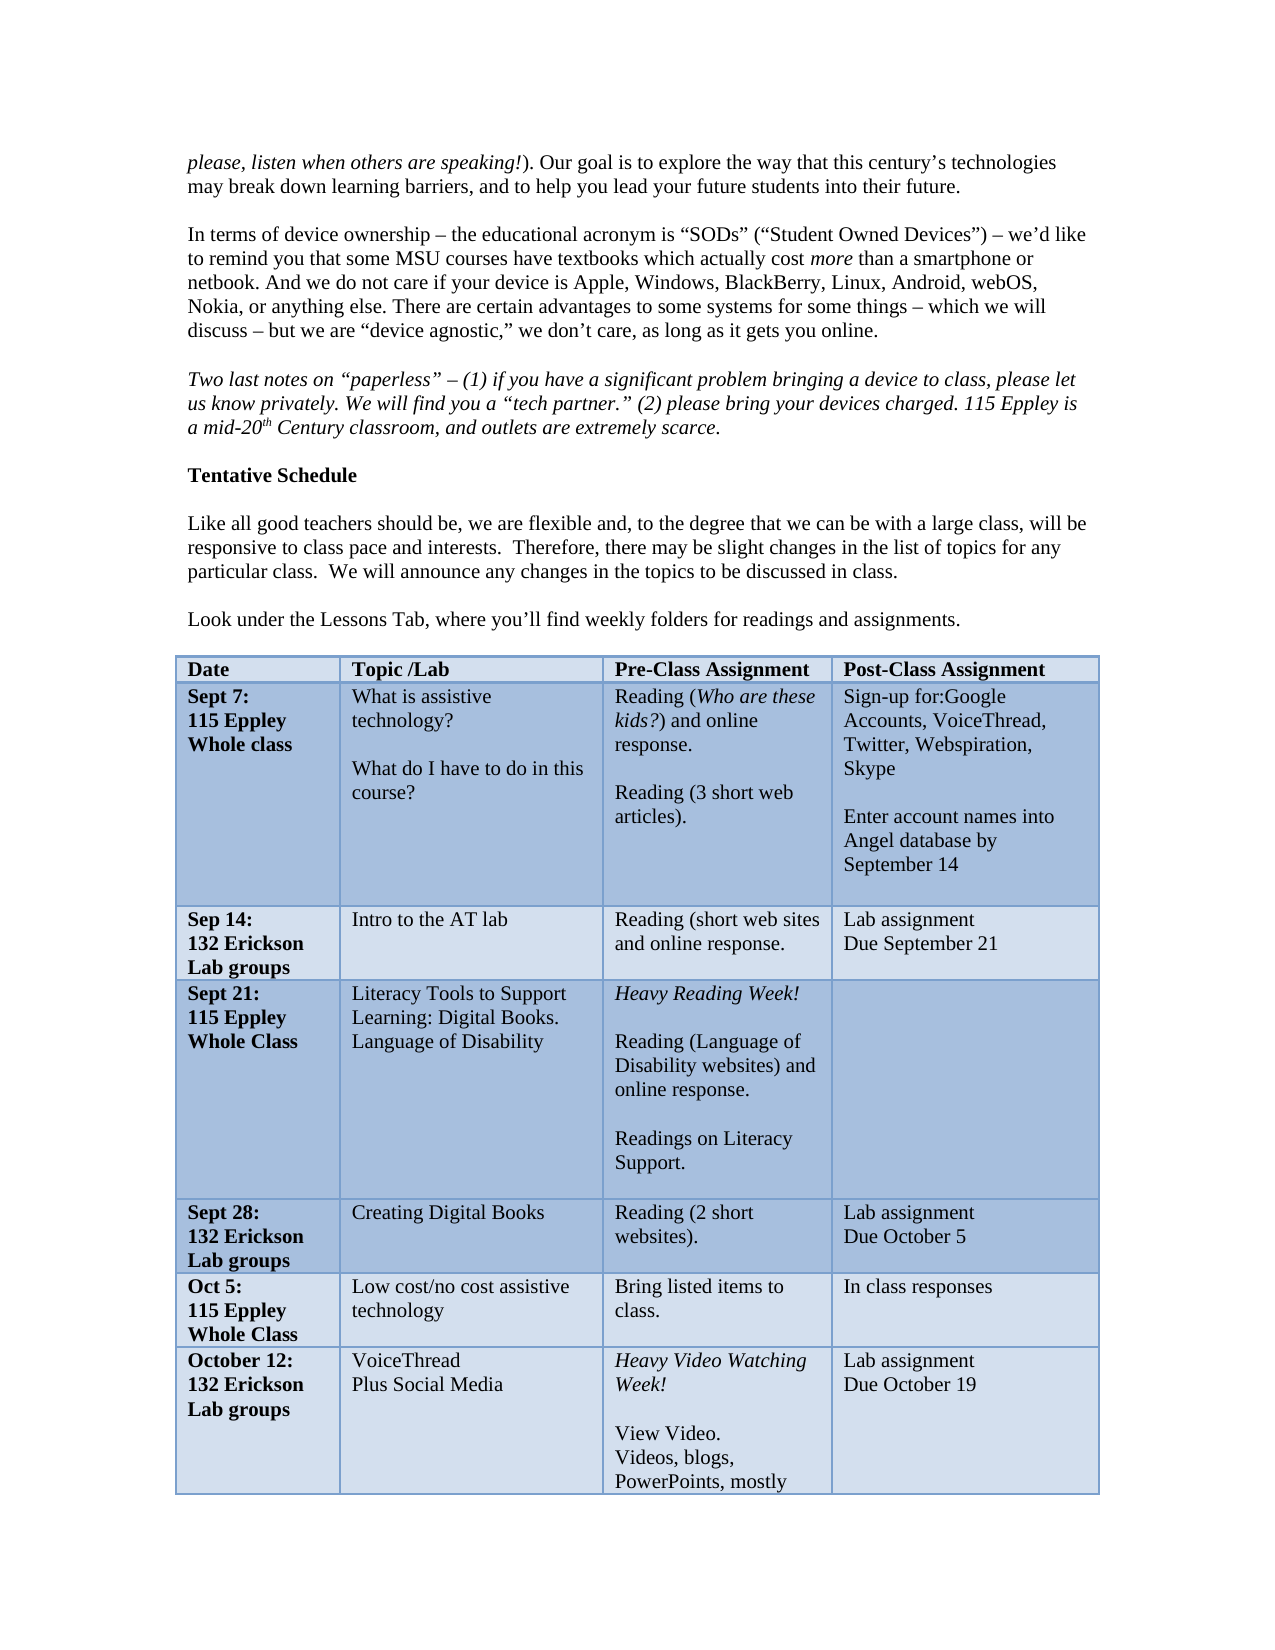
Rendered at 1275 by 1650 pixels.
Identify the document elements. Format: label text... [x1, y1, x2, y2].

table_cell Bring listed items to class. [604, 1274, 831, 1346]
table_cell What is assistive technology? What do I have to do in this course? [341, 684, 602, 905]
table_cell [341, 1348, 602, 1493]
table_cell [833, 1348, 1098, 1493]
table_cell Creating Digital Books [341, 1200, 602, 1272]
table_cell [604, 1348, 831, 1493]
table_cell Literacy Tools to Support Learning: Digital Books. Language of Disability [341, 981, 602, 1198]
text Tentative Schedule [187, 463, 1087, 487]
table_cell Sept 7: 115 Eppley Whole class [177, 684, 339, 905]
text Two last notes on “paperless” – (1) if you have a significant problem bringing a device to class, please let us know privately. We will find you a “tech partner.” (2) please bring your devices charged. 115 Eppley is a mid-20th Century classroom, and outlets are extremely scarce. [187, 367, 1087, 439]
table_header Post-Class Assignment [833, 658, 1098, 681]
table_cell Low cost/no cost assistive technology [341, 1274, 602, 1346]
table_cell Lab assignment Due September 21 [833, 907, 1098, 979]
table_cell Reading (2 short websites). [604, 1200, 831, 1272]
table_cell Reading (Who are these kids?) and online response. Reading (3 short web articles). [604, 684, 831, 905]
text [187, 150, 1087, 198]
table_cell Sept 28: 132 Erickson Lab groups [177, 1200, 339, 1272]
table_cell Oct 5: 115 Eppley Whole Class [177, 1274, 339, 1346]
table_cell Reading (short web sites and online response. [604, 907, 831, 979]
text In terms of device ownership – the educational acronym is “SODs” (“Student Owned Devices”) – we’d like to remind you that some MSU courses have textbooks which actually cost more than a smartphone or netbook. And we do not care if your device is Apple, Windows, BlackBerry, Linux, Android, webOS, Nokia, or anything else. There are certain advantages to some systems for some things – which we will discuss – but we are “device agnostic,” we don’t care, as long as it gets you online. [187, 222, 1087, 342]
table_cell Heavy Reading Week! Reading (Language of Disability websites) and online response. Readings on Literacy Support. [604, 981, 831, 1198]
table_cell In class responses [833, 1274, 1098, 1346]
table_cell [833, 981, 1098, 1198]
table_cell Sept 21: 115 Eppley Whole Class [177, 981, 339, 1198]
table_cell Lab assignment Due October 5 [833, 1200, 1098, 1272]
table_header Date [177, 658, 339, 681]
table_cell Sep 14: 132 Erickson Lab groups [177, 907, 339, 979]
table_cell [177, 1348, 339, 1493]
table_cell Sign-up for:Google Accounts, VoiceThread, Twitter, Webspiration, Skype Enter account names into Angel database by September 14 [833, 684, 1098, 905]
table_cell Intro to the AT lab [341, 907, 602, 979]
table_header Pre-Class Assignment [604, 658, 831, 681]
table_header Topic /Lab [341, 658, 602, 681]
text Look under the Lessons Tab, where you’ll find weekly folders for readings and assignments. [187, 583, 1087, 631]
text Like all good teachers should be, we are flexible and, to the degree that we can be with a large class, will be responsive to class pace and interests. Therefore, there may be slight changes in the list of topics for any particular class. We will announce any changes in the topics to be discussed in class. [187, 511, 1087, 583]
